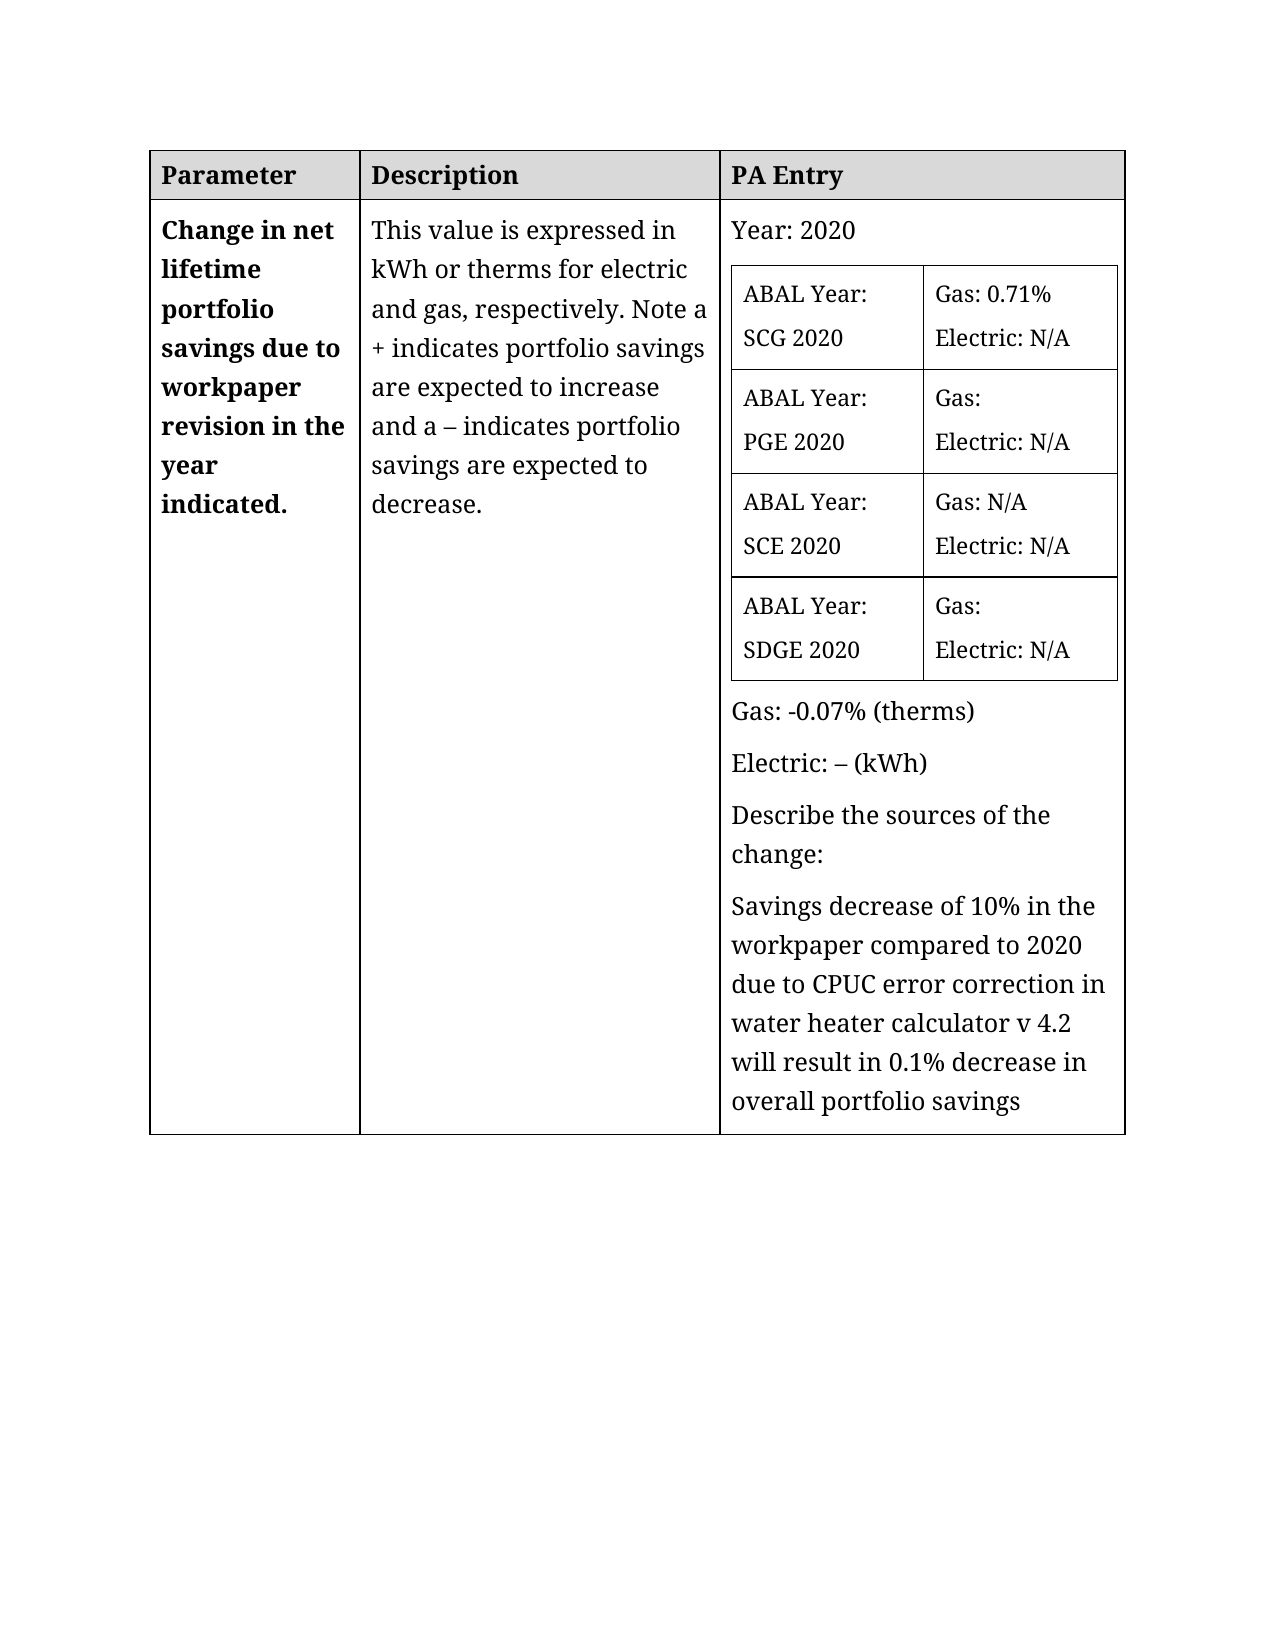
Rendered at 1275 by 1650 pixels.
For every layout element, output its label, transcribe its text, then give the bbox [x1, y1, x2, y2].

table_header PA Entry [721, 151, 1124, 199]
table_cell Change in net lifetime portfolio savings due to workpaper revision in the year indicated. [151, 200, 359, 1134]
table_cell This value is expressed in kWh or therms for electric and gas, respectively. Note a + indicates portfolio savings are expected to increase and a – indicates portfolio savings are expected to decrease. [361, 200, 719, 1134]
table_cell Year: 2020 Gas: -0.07% (therms) Electric: – (kWh) Describe the sources of the change: Savings decrease of 10% in the workpaper compared to 2020 due to CPUC error correction in water heater calculator v 4.2 will result in 0.1% decrease in overall portfolio savings [721, 200, 1124, 1134]
table_header Description [361, 151, 719, 199]
table_header Parameter [151, 151, 359, 199]
